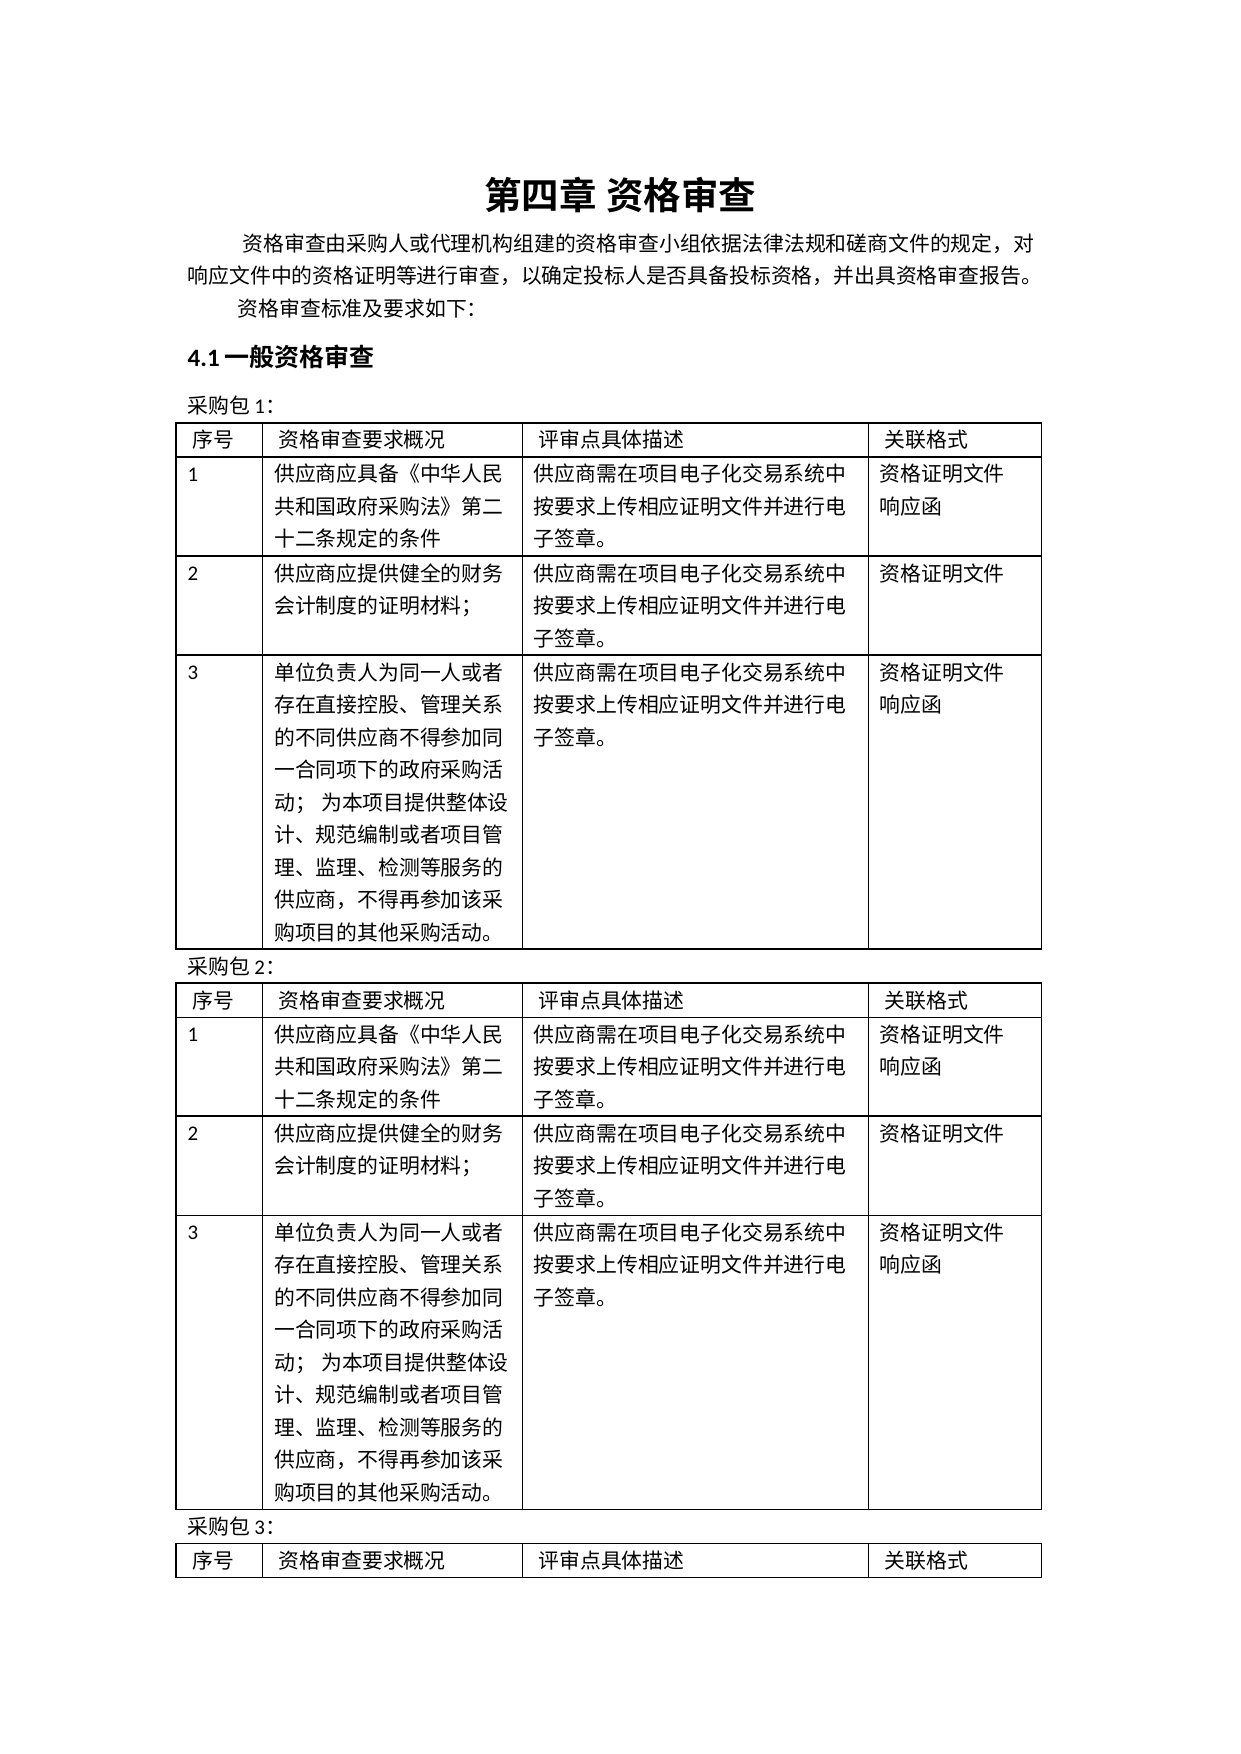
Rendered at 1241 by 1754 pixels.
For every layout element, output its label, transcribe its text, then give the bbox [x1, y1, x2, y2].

table_cell 1 [177, 458, 262, 555]
table_cell 供应商需在项目电子化交易系统中按要求上传相应证明文件并进行电子签章。 [523, 1216, 868, 1508]
table_cell 3 [177, 656, 262, 948]
text 采购包2： [187, 950, 1053, 982]
text 采购包1： [187, 389, 1053, 422]
table_header 关联格式 [869, 424, 1041, 456]
table_cell 1 [177, 1018, 262, 1115]
table_cell 资格证明文件 响应函 [869, 1216, 1041, 1508]
table_header 序号 [177, 424, 262, 456]
table_header 评审点具体描述 [523, 424, 868, 456]
table_cell 供应商需在项目电子化交易系统中按要求上传相应证明文件并进行电子签章。 [523, 557, 868, 654]
table_cell 供应商应提供健全的财务会计制度的证明材料； [263, 557, 522, 654]
text 采购包3： [187, 1510, 1053, 1543]
table_cell 3 [177, 1216, 262, 1508]
table_cell 供应商需在项目电子化交易系统中按要求上传相应证明文件并进行电子签章。 [523, 1018, 868, 1115]
table_cell 资格证明文件 [869, 1117, 1041, 1214]
table_cell 供应商应提供健全的财务会计制度的证明材料； [263, 1117, 522, 1214]
text 第四章 资格审查 [187, 162, 1053, 227]
table_cell 供应商应具备《中华人民共和国政府采购法》第二十二条规定的条件 [263, 1018, 522, 1115]
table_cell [263, 1216, 522, 1508]
table_cell 供应商应具备《中华人民共和国政府采购法》第二十二条规定的条件 [263, 458, 522, 555]
text 资格审查由采购人或代理机构组建的资格审查小组依据法律法规和磋商文件的规定，对响应文件中的资格证明等进行审查，以确定投标人是否具备投标资格，并出具资格审查报告。 [187, 227, 1053, 292]
table_header 评审点具体描述 [523, 984, 868, 1016]
table_header 序号 [177, 984, 262, 1016]
table_cell 单位负责人为同一人或者存在直接控股、管理关系的不同供应商不得参加同一合同项下的政府采购活动； 为本项目提供整体设计、规范编制或者项目管理、监理、检测等服务的供应商，不得再参加该采购项目的其他采购活动。 [263, 656, 522, 948]
table_header 资格审查要求概况 [263, 424, 522, 456]
table_cell 资格证明文件 响应函 [869, 656, 1041, 948]
table_cell 资格证明文件 [869, 557, 1041, 654]
table_cell 供应商需在项目电子化交易系统中按要求上传相应证明文件并进行电子签章。 [523, 458, 868, 555]
text 资格审查标准及要求如下： [187, 292, 1053, 324]
table_cell 2 [177, 1117, 262, 1214]
table_header 资格审查要求概况 [263, 1544, 522, 1577]
table_header 关联格式 [869, 984, 1041, 1016]
table_header 评审点具体描述 [523, 1544, 868, 1577]
text 4.1一般资格审查 [187, 324, 1053, 389]
table_cell 资格证明文件 响应函 [869, 458, 1041, 555]
table_cell 供应商需在项目电子化交易系统中按要求上传相应证明文件并进行电子签章。 [523, 1117, 868, 1214]
table_cell 资格证明文件 响应函 [869, 1018, 1041, 1115]
table_header 关联格式 [869, 1544, 1041, 1577]
table_header 资格审查要求概况 [263, 984, 522, 1016]
table_cell 2 [177, 557, 262, 654]
table_cell 供应商需在项目电子化交易系统中按要求上传相应证明文件并进行电子签章。 [523, 656, 868, 948]
table_header 序号 [177, 1544, 262, 1577]
